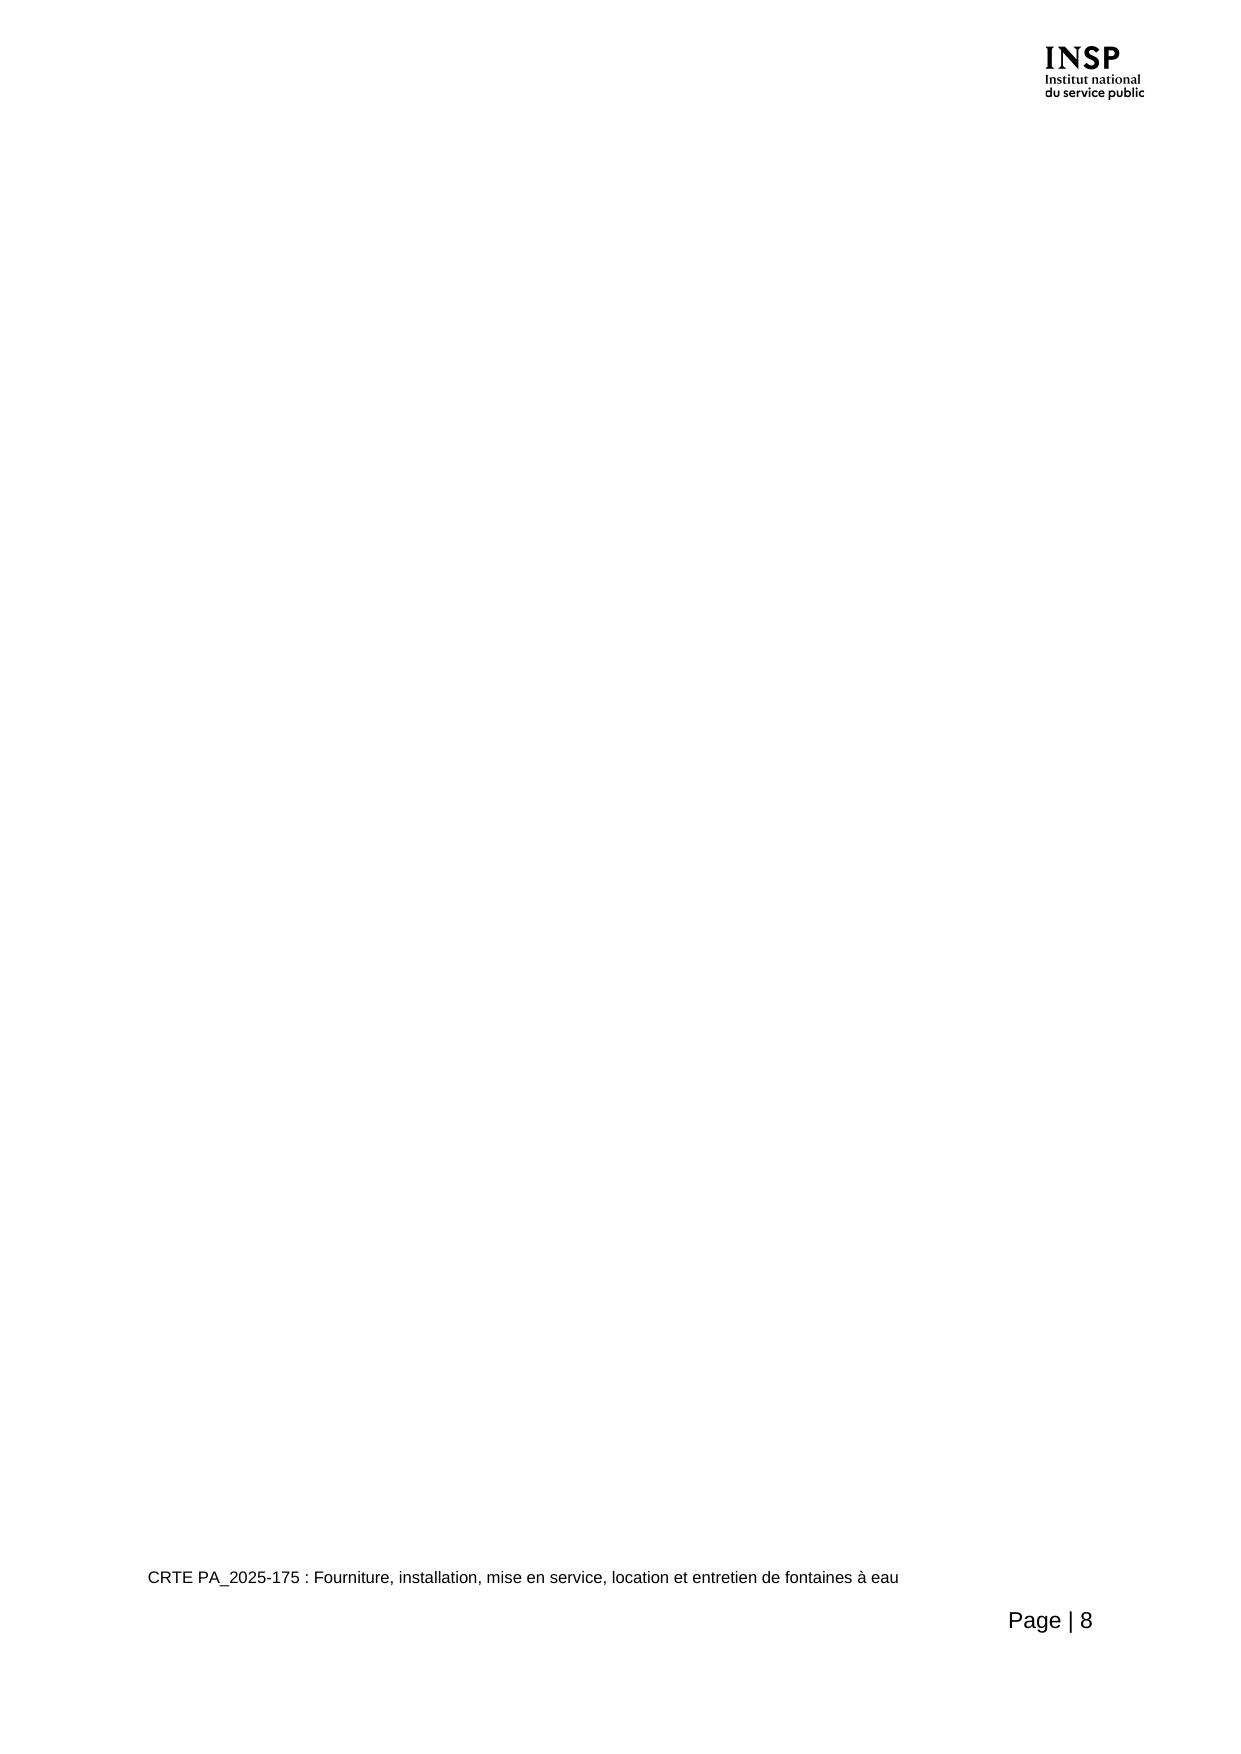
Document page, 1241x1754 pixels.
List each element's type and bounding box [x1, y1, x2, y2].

picture [1045, 46, 1145, 100]
